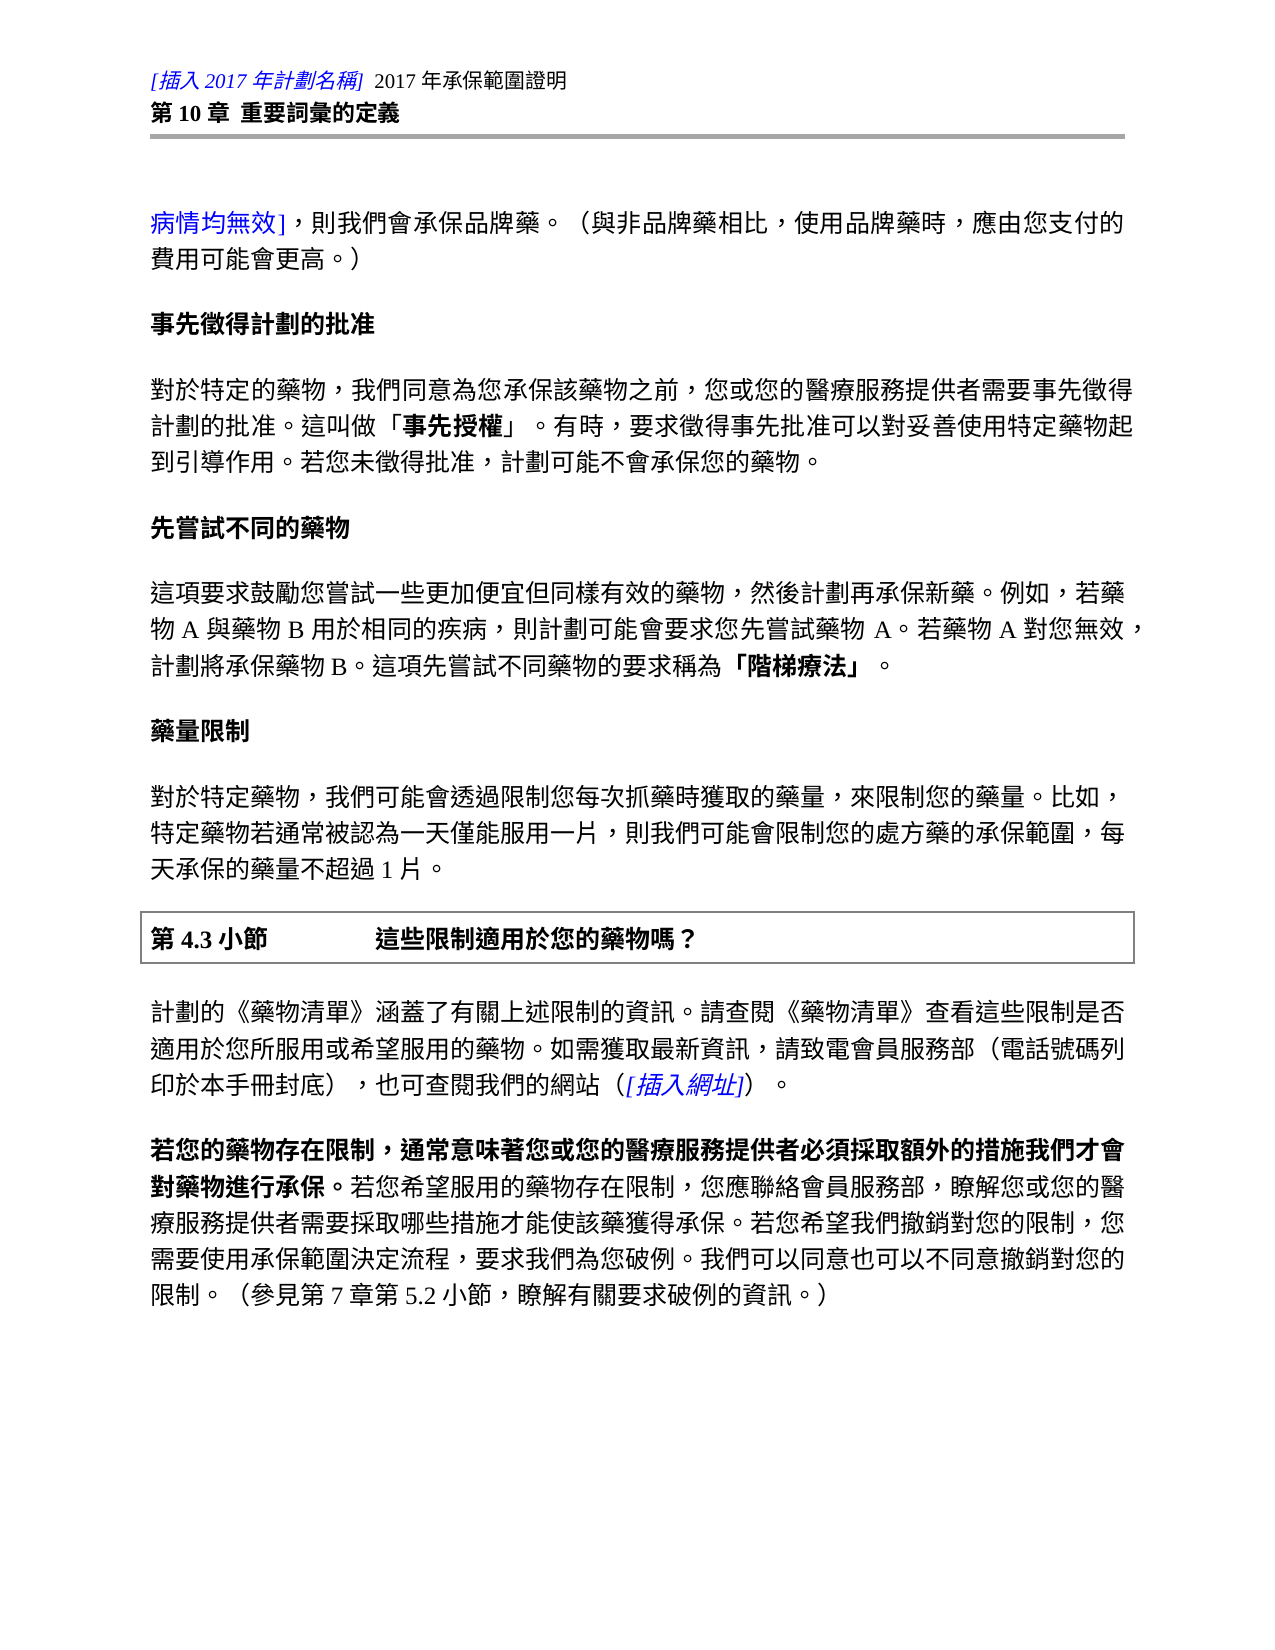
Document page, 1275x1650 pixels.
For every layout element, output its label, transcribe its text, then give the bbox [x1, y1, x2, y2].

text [150, 203, 1125, 276]
subtitle 藥量限制 [150, 712, 1125, 748]
text 對於特定的藥物，我們同意為您承保該藥物之前，您或您的醫療服務提供者需要事先徵得計劃的批准。這叫做「事先授權」。有時，要求徵得事先批准可以對妥善使用特定藥物起到引導作用。若您未徵得批准，計劃可能不會承保您的藥物。 [150, 370, 1134, 479]
subtitle 事先徵得計劃的批准 [150, 305, 1125, 341]
text 這項要求鼓勵您嘗試一些更加便宜但同樣有效的藥物，然後計劃再承保新藥。例如，若藥物 A 與藥物 B 用於相同的疾病，則計劃可能會要求您先嘗試藥物 A。若藥物 A 對您無效，計劃將承保藥物 B。這項先嘗試不同藥物的要求稱為「階梯療法」。 [150, 574, 1125, 682]
text 若您的藥物存在限制，通常意味著您或您的醫療服務提供者必須採取額外的措施我們才會對藥物進行承保。若您希望服用的藥物存在限制，您應聯絡會員服務部，瞭解您或您的醫療服務提供者需要採取哪些措施才能使該藥獲得承保。若您希望我們撤銷對您的限制，您需要使用承保範圍決定流程，要求我們為您破例。我們可以同意也可以不同意撤銷對您的限制。（參見第 7 章第 5.2 小節，瞭解有關要求破例的資訊。） [150, 1131, 1125, 1312]
text 計劃的《藥物清單》涵蓋了有關上述限制的資訊。請查閱《藥物清單》查看這些限制是否適用於您所服用或希望服用的藥物。如需獲取最新資訊，請致電會員服務部（電話號碼列印於本手冊封底），也可查閱我們的網站（[插入網址]）。 [150, 993, 1125, 1102]
subtitle 第 4.3 小節 這些限制適用於您的藥物嗎？ [142, 913, 1133, 962]
subtitle 先嘗試不同的藥物 [150, 508, 1125, 544]
text 對於特定藥物，我們可能會透過限制您每次抓藥時獲取的藥量，來限制您的藥量。比如，特定藥物若通常被認為一天僅能服用一片，則我們可能會限制您的處方藥的承保範圍，每天承保的藥量不超過 1 片。 [150, 777, 1125, 886]
